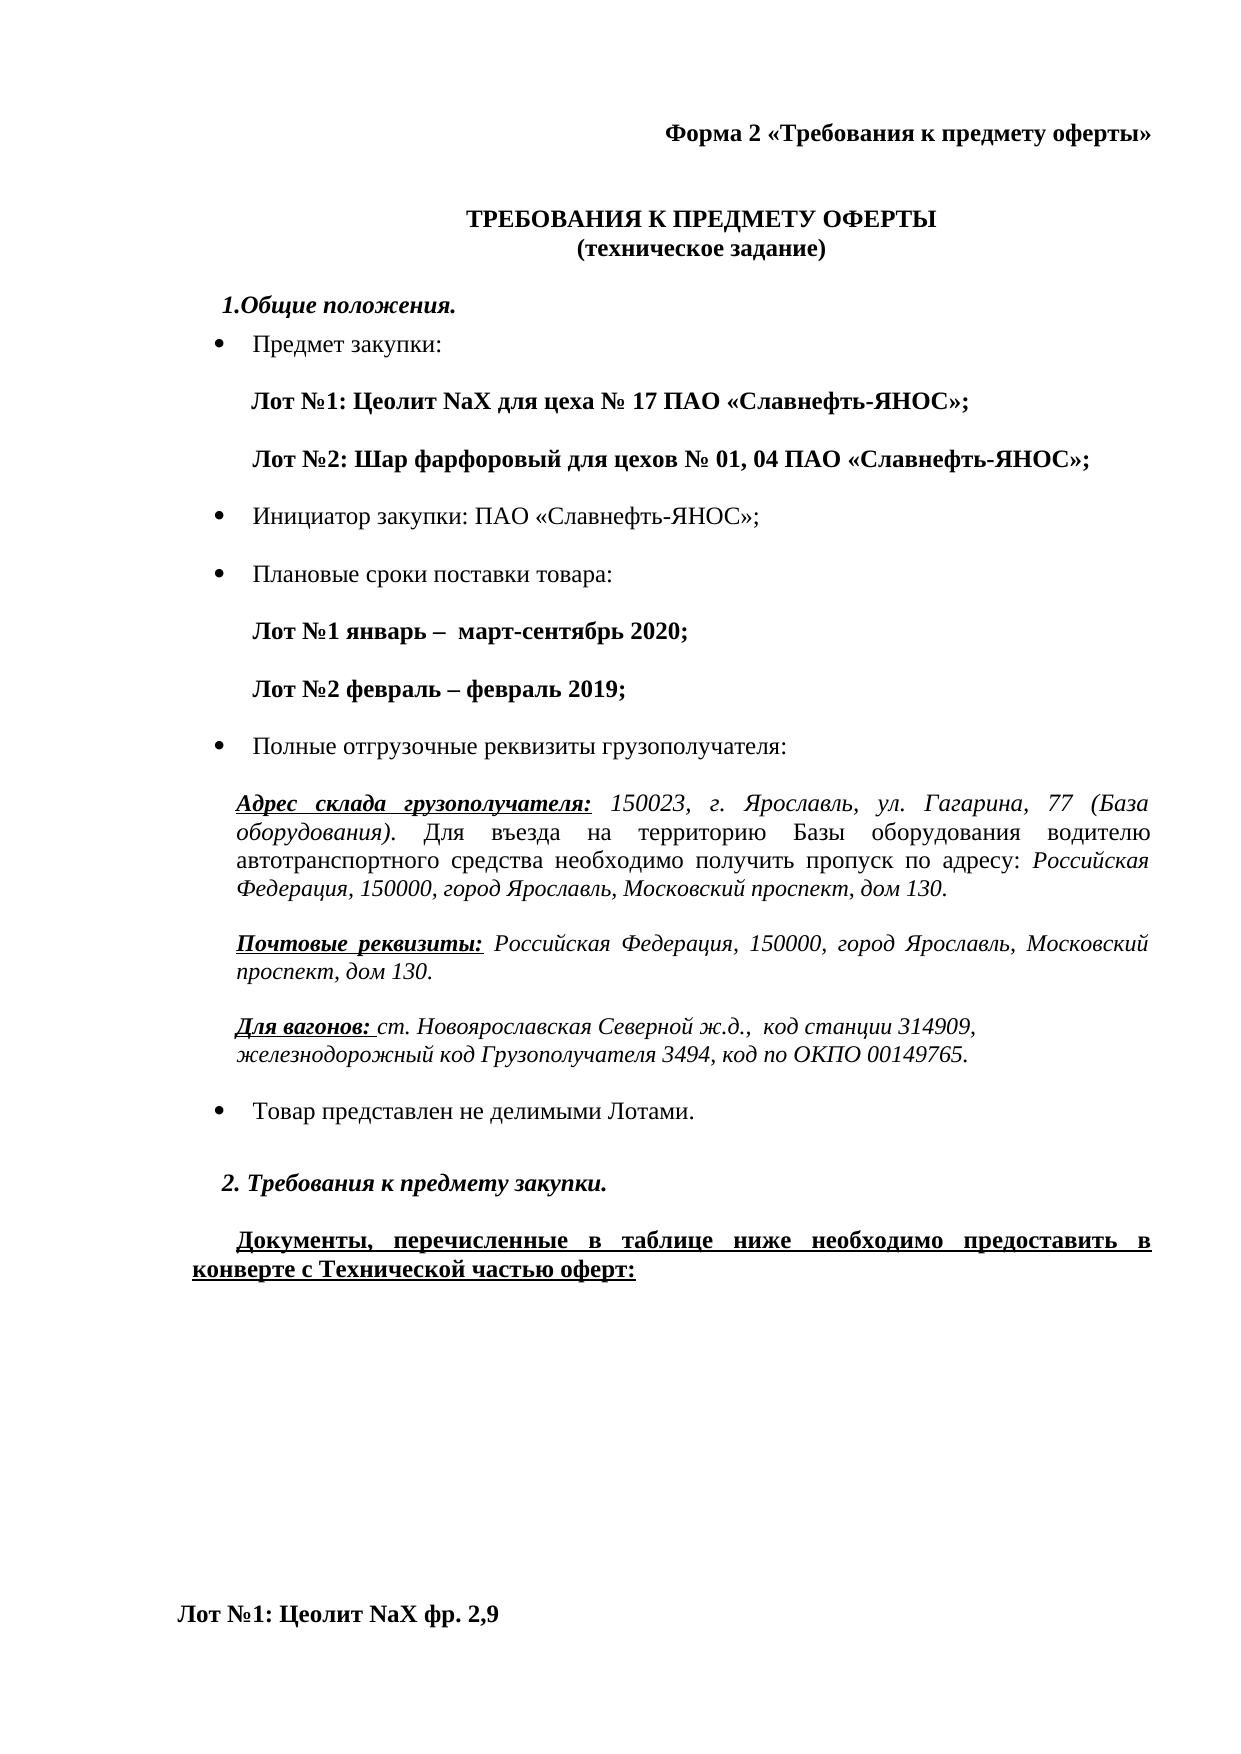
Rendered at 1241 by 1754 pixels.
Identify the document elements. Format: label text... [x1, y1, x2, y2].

list Полные отгрузочные реквизиты грузополучателя: [215, 731, 1152, 760]
text Лот №2: Шар фарфоровый для цехов № 01, 04 ПАО «Славнефть-ЯНОС»; [252, 444, 1152, 473]
text 2. Требования к предмету закупки. [222, 1168, 1152, 1197]
list Лот №2 февраль – февраль 2019; [252, 674, 1152, 703]
list Товар представлен не делимыми Лотами. [215, 1096, 1152, 1125]
text Почтовые реквизиты: Российская Федерация, 150000, город Ярославль, Московский проспект, дом 130. [236, 929, 1152, 984]
text Лот №1: Цеолит NaX фр. 2,9 [177, 1599, 1152, 1628]
text 1.Общие положения. [222, 291, 1152, 319]
text Документы, перечисленные в таблице ниже необходимо предоставить в конверте с Технической частью оферт: [192, 1225, 1152, 1283]
text Адрес склада грузополучателя: 150023, г. Ярославль, ул. Гагарина, 77 (База оборудования). Для въезда на территорию Базы оборудования водителю автотранспортного средства необходимо получить пропуск по адресу: Российская Федерация, 150000, город Ярославль, Московский проспект, дом 130. [236, 788, 1152, 902]
text (техническое задание) [177, 233, 1152, 262]
text Лот №1: Цеолит NaX для цеха № 17 ПАО «Славнефть-ЯНОС»; [177, 386, 1152, 415]
text Для вагонов: ст. Новоярославская Северной ж.д., код станции 314909, железнодорожный код Грузополучателя 3494, код по ОКПО 00149765. [236, 1012, 1152, 1067]
text Форма 2 «Требования к предмету оферты» [177, 118, 1152, 147]
list Плановые сроки поставки товара: [215, 559, 1152, 588]
list Предмет закупки: [215, 329, 1152, 358]
text ТРЕБОВАНИЯ К ПРЕДМЕТУ ОФЕРТЫ [177, 204, 1152, 233]
list Инициатор закупки: ПАО «Славнефть-ЯНОС»; [215, 501, 1152, 530]
list Лот №1 январь – март-сентябрь 2020; [252, 616, 1152, 645]
